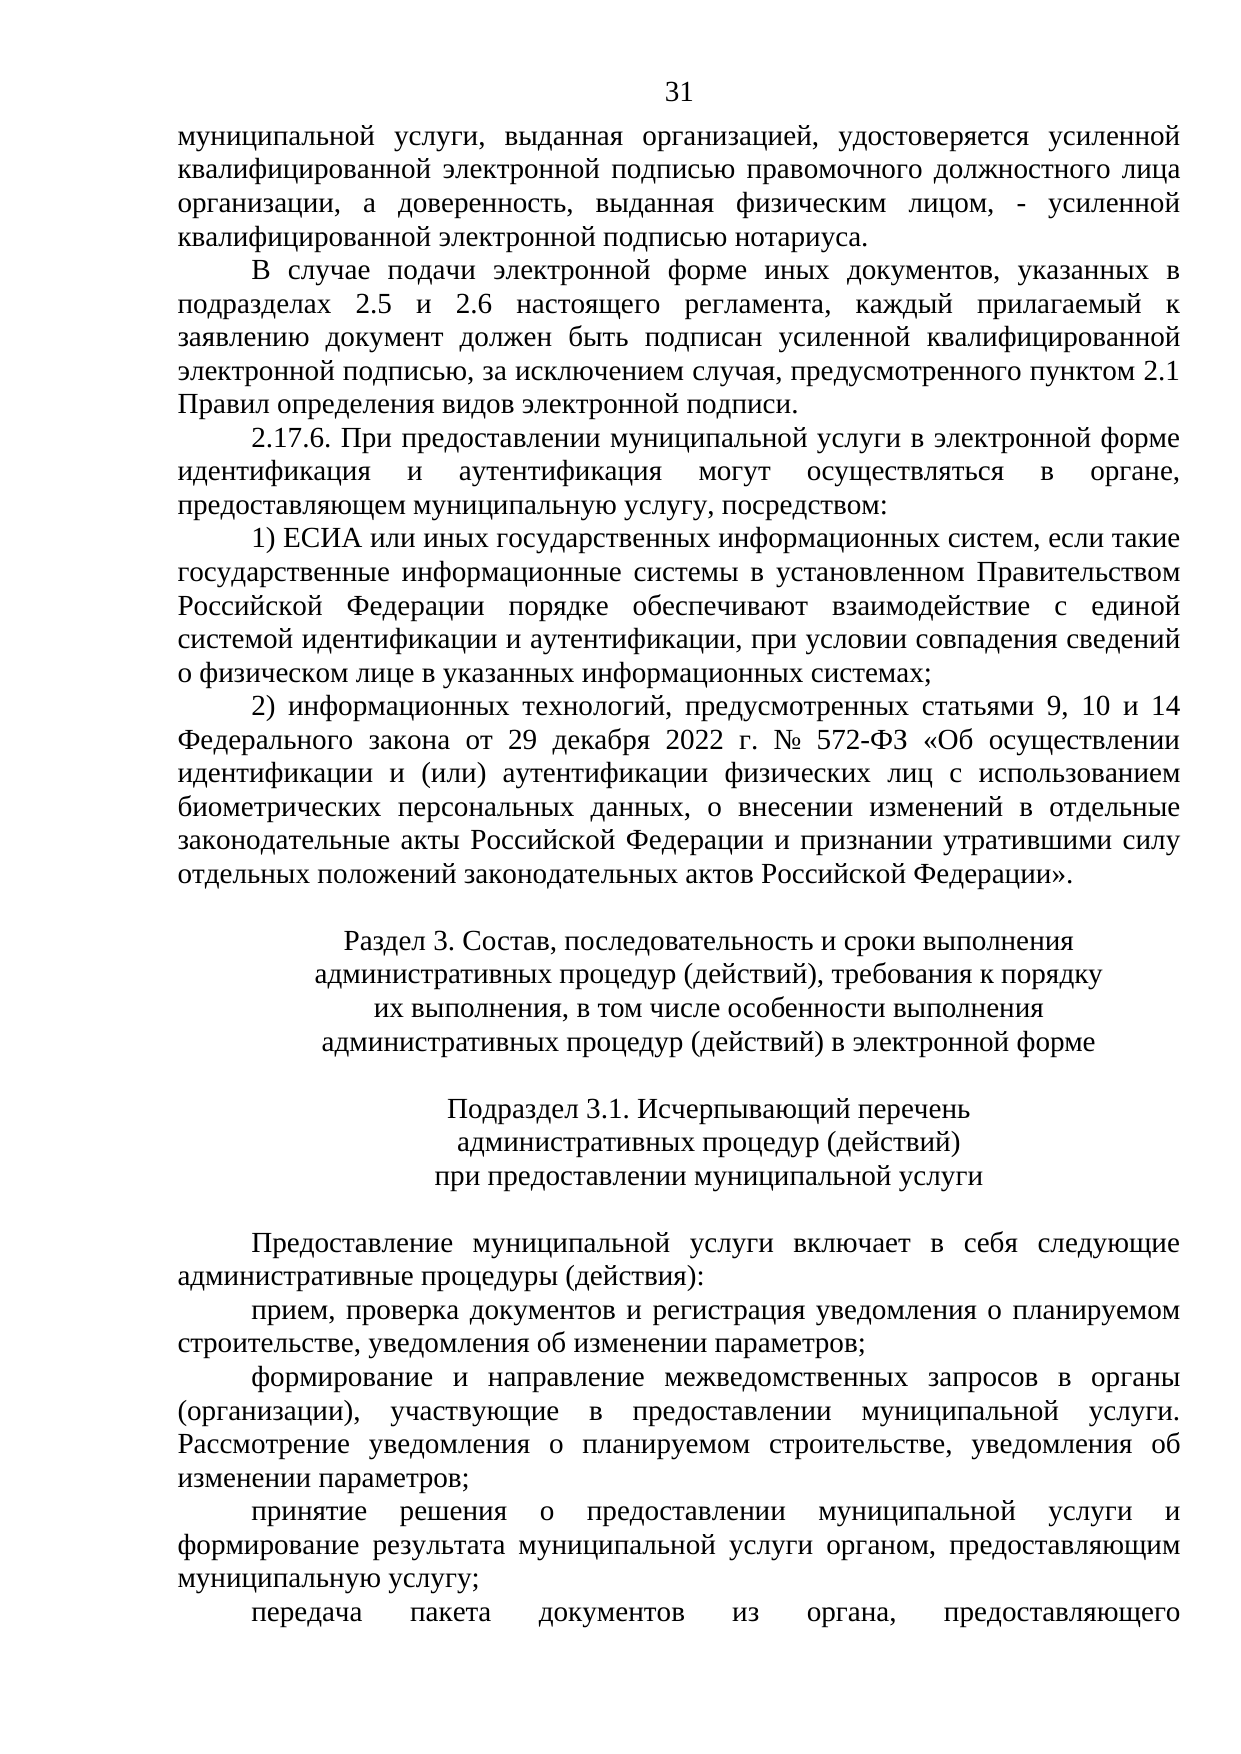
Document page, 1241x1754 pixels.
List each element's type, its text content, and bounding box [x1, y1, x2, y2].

text административных процедур (действий), требования к порядку [177, 957, 1181, 990]
text 1) ЕСИА или иных государственных информационных систем, если такие государственные информационные системы в установленном Правительством Российской Федерации порядке обеспечивают взаимодействие с единой системой идентификации и аутентификации, при условии совпадения сведений о физическом лице в указанных информационных системах; [177, 521, 1181, 688]
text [177, 1594, 1181, 1627]
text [177, 118, 1181, 252]
text В случае подачи электронной форме иных документов, указанных в подразделах 2.5 и 2.6 настоящего регламента, каждый прилагаемый к заявлению документ должен быть подписан усиленной квалифицированной электронной подписью, за исключением случая, предусмотренного пунктом 2.1 Правил определения видов электронной подписи. [177, 252, 1181, 420]
text принятие решения о предоставлении муниципальной услуги и формирование результата муниципальной услуги органом, предоставляющим муниципальную услугу; [177, 1493, 1181, 1594]
text административных процедур (действий) в электронной форме [177, 1024, 1181, 1057]
text административных процедур (действий) [177, 1124, 1181, 1158]
text прием, проверка документов и регистрация уведомления о планируемом строительстве, уведомления об изменении параметров; [177, 1292, 1181, 1359]
text 2) информационных технологий, предусмотренных статьями 9, 10 и 14 Федерального закона от 29 декабря 2022 г. № 572-ФЗ «Об осуществлении идентификации и (или) аутентификации физических лиц с использованием биометрических персональных данных, о внесении изменений в отдельные законодательные акты Российской Федерации и признании утратившими силу отдельных положений законодательных актов Российской Федерации». [177, 688, 1181, 889]
text 2.17.6. При предоставлении муниципальной услуги в электронной форме идентификация и аутентификация могут осуществляться в органе, предоставляющем муниципальную услугу, посредством: [177, 420, 1181, 521]
text их выполнения, в том числе особенности выполнения [177, 990, 1181, 1024]
text формирование и направление межведомственных запросов в органы (организации), участвующие в предоставлении муниципальной услуги. Рассмотрение уведомления о планируемом строительстве, уведомления об изменении параметров; [177, 1359, 1181, 1493]
text при предоставлении муниципальной услуги [177, 1158, 1181, 1191]
text Подраздел 3.1. Исчерпывающий перечень [177, 1091, 1181, 1124]
text Предоставление муниципальной услуги включает в себя следующие административные процедуры (действия): [177, 1225, 1181, 1292]
text Раздел 3. Состав, последовательность и сроки выполнения [177, 923, 1181, 957]
